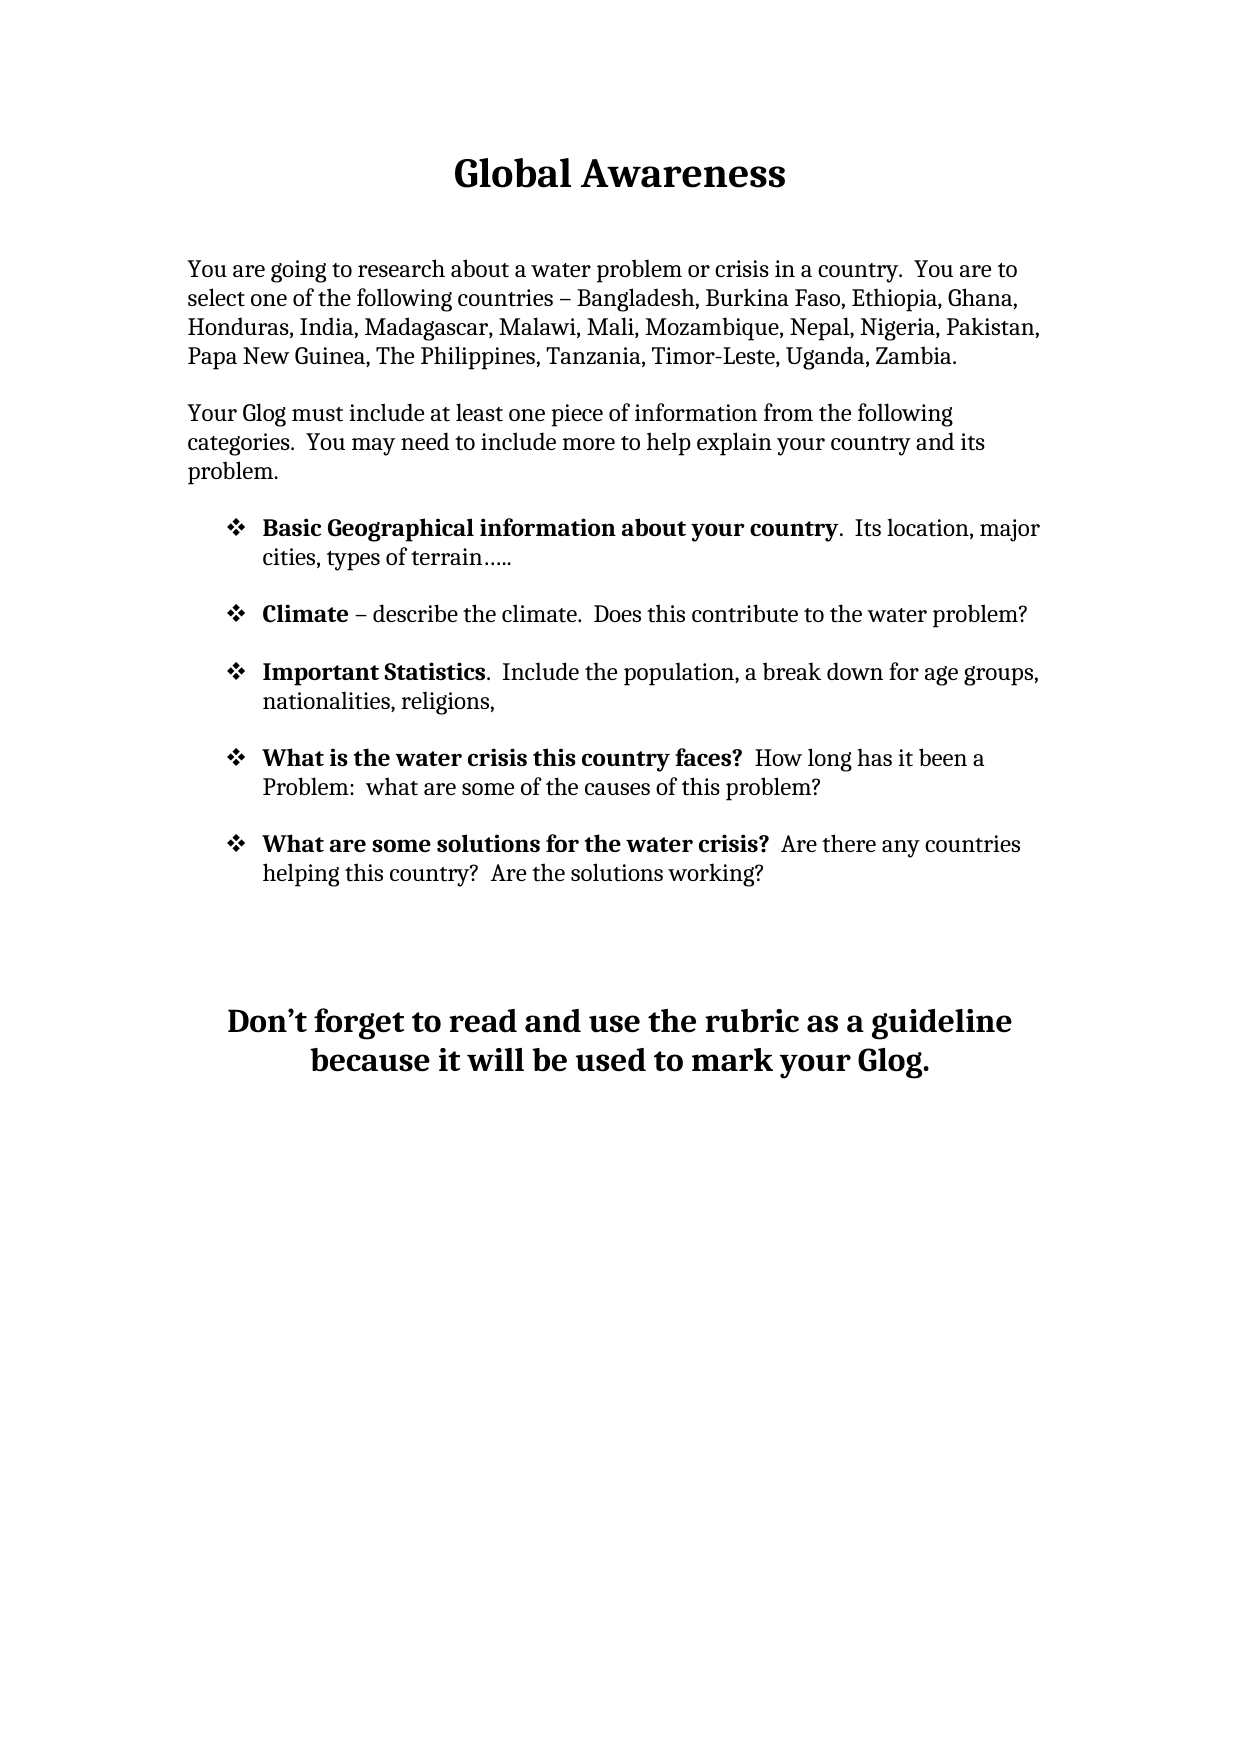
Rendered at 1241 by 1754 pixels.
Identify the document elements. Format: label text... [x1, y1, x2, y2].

text You are going to research about a water problem or crisis in a country. You are to select one of the following countries – Bangladesh, Burkina Faso, Ethiopia, Ghana, Honduras, India, Madagascar, Malawi, Mali, Mozambique, Nepal, Nigeria, Pakistan, Papa New Guinea, The Philippines, Tanzania, Timor-Leste, Uganda, Zambia. [187, 255, 1053, 370]
text Your Glog must include at least one piece of information from the following categories. You may need to include more to help explain your country and its problem. [187, 399, 1053, 485]
text Don’t forget to read and use the rubric as a guideline because it will be used to mark your Glog. [187, 1003, 1053, 1079]
list What is the water crisis this country faces? How long has it been a Problem: what are some of the causes of this problem? [225, 744, 1053, 802]
list Important Statistics. Include the population, a break down for age groups, nationalities, religions, [225, 658, 1053, 715]
list What are some solutions for the water crisis? Are there any countries helping this country? Are the solutions working? [225, 830, 1053, 888]
list Climate – describe the climate. Does this contribute to the water problem? [225, 600, 1053, 629]
text Global Awareness [187, 150, 1053, 198]
list Basic Geographical information about your country. Its location, major cities, types of terrain….. [225, 514, 1053, 572]
